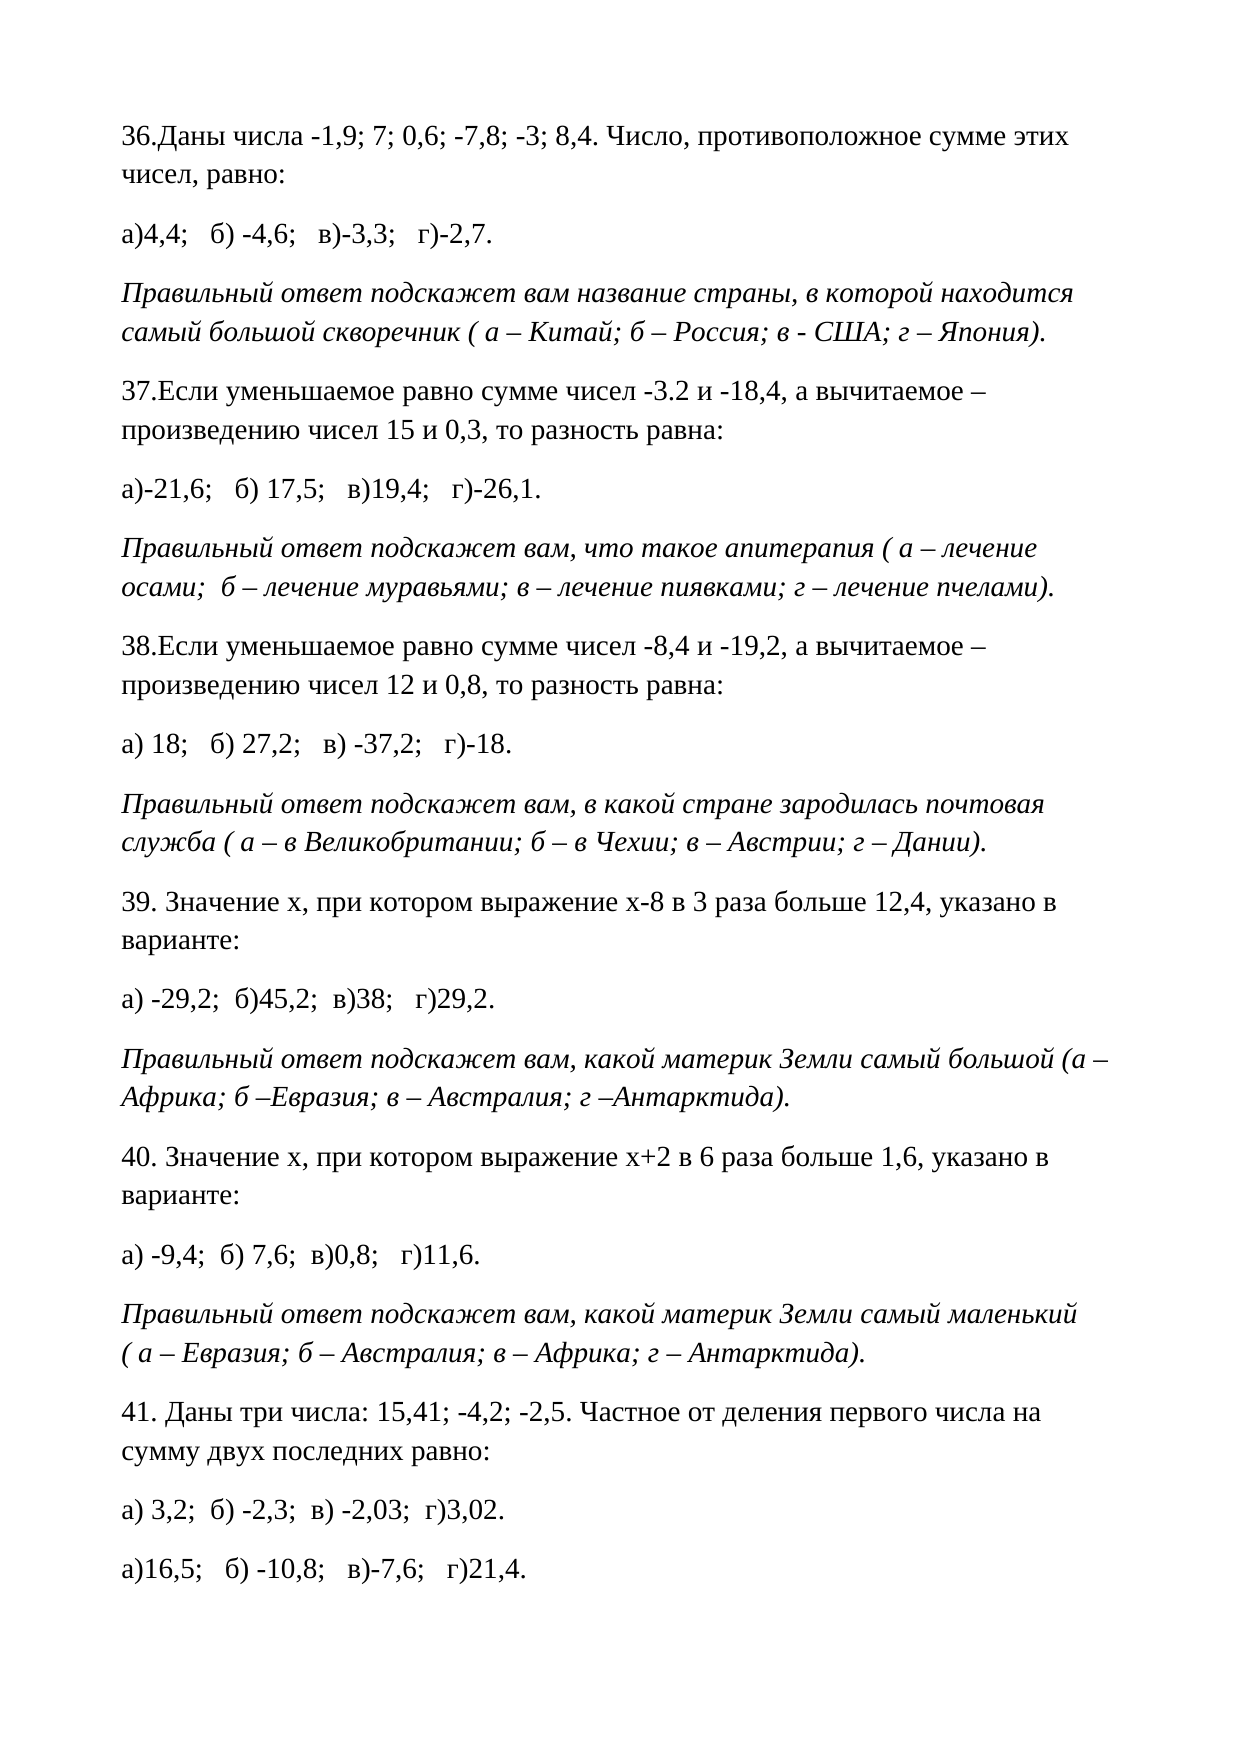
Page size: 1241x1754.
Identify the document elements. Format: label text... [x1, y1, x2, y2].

text а)-21,6; б) 17,5; в)19,4; г)-26,1. [121, 471, 1115, 505]
text Правильный ответ подскажет вам, что такое апитерапия ( а – лечение осами; б – лечение муравьями; в – лечение пиявками; г – лечение пчелами). [121, 531, 1115, 603]
text 41. Даны три числа: 15,41; -4,2; -2,5. Частное от деления первого числа на сумму двух последних равно: [121, 1394, 1115, 1466]
text Правильный ответ подскажет вам, в какой стране зародилась почтовая служба ( а – в Великобритании; б – в Чехии; в – Австрии; г – Дании). [121, 786, 1115, 858]
text 37.Если уменьшаемое равно сумме чисел -3.2 и -18,4, а вычитаемое – произведению чисел 15 и 0,3, то разность равна: [121, 373, 1115, 445]
text Правильный ответ подскажет вам, какой материк Земли самый большой (а – Африка; б –Евразия; в – Австралия; г –Антарктида). [121, 1041, 1115, 1113]
text а)16,5; б) -10,8; в)-7,6; г)21,4. [121, 1551, 1115, 1585]
text 39. Значение х, при котором выражение х-8 в 3 раза больше 12,4, указано в варианте: [121, 884, 1115, 956]
text Правильный ответ подскажет вам, какой материк Земли самый маленький ( а – Евразия; б – Австралия; в – Африка; г – Антарктида). [121, 1296, 1115, 1368]
text 38.Если уменьшаемое равно сумме чисел -8,4 и -19,2, а вычитаемое – произведению чисел 12 и 0,8, то разность равна: [121, 628, 1115, 701]
text а) 3,2; б) -2,3; в) -2,03; г)3,02. [121, 1492, 1115, 1526]
text а) -29,2; б)45,2; в)38; г)29,2. [121, 982, 1115, 1015]
text а) -9,4; б) 7,6; в)0,8; г)11,6. [121, 1237, 1115, 1270]
text а) 18; б) 27,2; в) -37,2; г)-18. [121, 726, 1115, 760]
text 40. Значение х, при котором выражение х+2 в 6 раза больше 1,6, указано в варианте: [121, 1139, 1115, 1211]
text а)4,4; б) -4,6; в)-3,3; г)-2,7. [121, 216, 1115, 249]
text 36.Даны числа -1,9; 7; 0,6; -7,8; -3; 8,4. Число, противоположное сумме этих чисел, равно: [121, 118, 1115, 190]
text Правильный ответ подскажет вам название страны, в которой находится самый большой скворечник ( а – Китай; б – Россия; в - США; г – Япония). [121, 275, 1115, 347]
